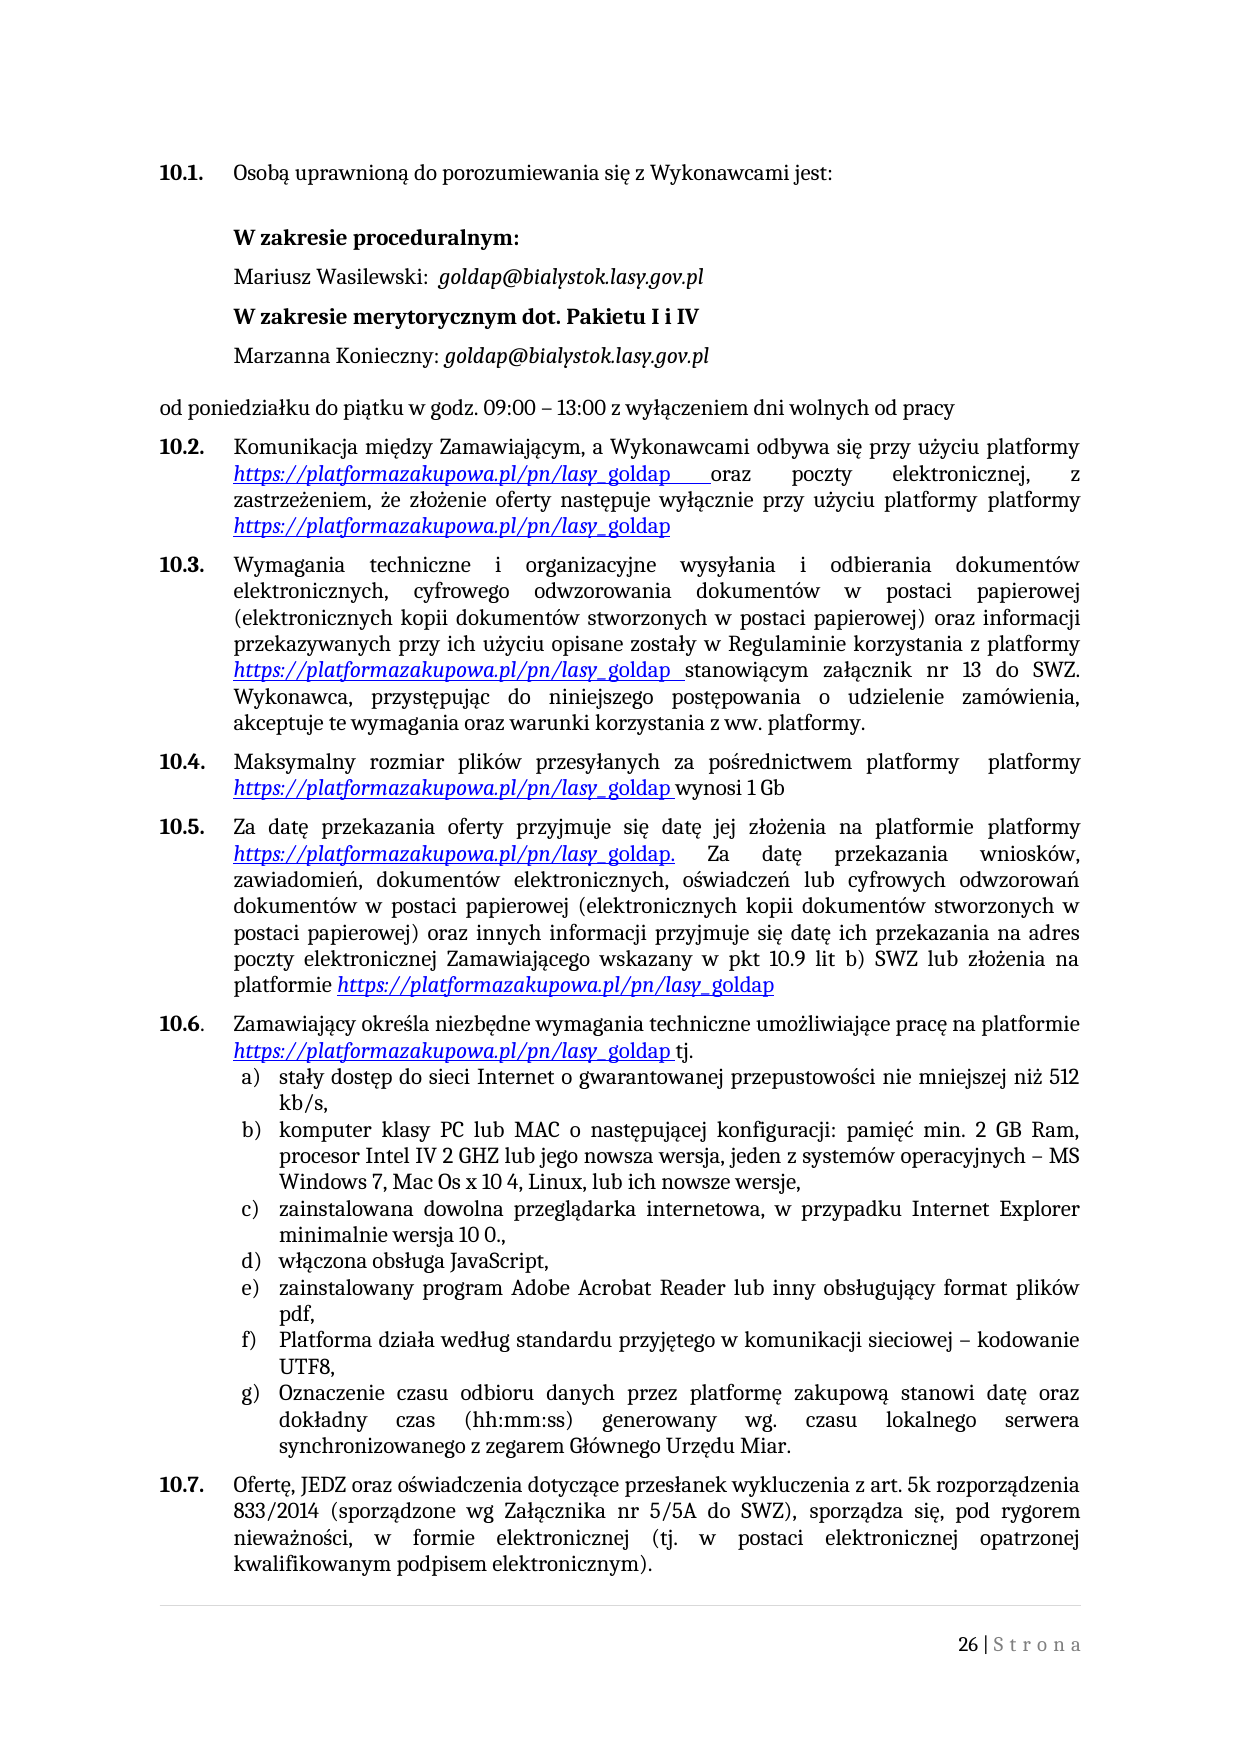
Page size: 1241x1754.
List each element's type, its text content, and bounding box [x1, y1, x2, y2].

text 10.7. Ofertę, JEDZ oraz oświadczenia dotyczące przesłanek wykluczenia z art. 5k rozporządzenia 833/2014 (sporządzone wg Załącznika nr 5/5A do SWZ), sporządza się, pod rygorem nieważności, w formie elektronicznej (tj. w postaci elektronicznej opatrzonej kwalifikowanym podpisem elektronicznym). [159, 1472, 1081, 1577]
list stały dostęp do sieci Internet o gwarantowanej przepustowości nie mniejszej niż 512 kb/s, [241, 1064, 1081, 1116]
list Oznaczenie czasu odbioru danych przez platformę zakupową stanowi datę oraz dokładny czas (hh:mm:ss) generowany wg. czasu lokalnego serwera synchronizowanego z zegarem Głównego Urzędu Miar. [241, 1380, 1081, 1459]
text od poniedziałku do piątku w godz. 09:00 – 13:00 z wyłączeniem dni wolnych od pracy [159, 395, 1081, 421]
text 10.6. Zamawiający określa niezbędne wymagania techniczne umożliwiające pracę na platformie https://platformazakupowa.pl/pn/lasy_goldap tj. [159, 1011, 1081, 1064]
text 10.4. Maksymalny rozmiar plików przesyłanych za pośrednictwem platformy platformy https://platformazakupowa.pl/pn/lasy_goldap wynosi 1 Gb [159, 749, 1081, 802]
list zainstalowany program Adobe Acrobat Reader lub inny obsługujący format plików pdf, [241, 1274, 1081, 1327]
text Mariusz Wasilewski: goldap@bialystok.lasy.gov.pl [204, 264, 1081, 291]
text W zakresie merytorycznym dot. Pakietu I i IV [204, 304, 1081, 330]
list włączona obsługa JavaScript, [241, 1248, 1081, 1274]
text 10.2. Komunikacja między Zamawiającym, a Wykonawcami odbywa się przy użyciu platformy https://platformazakupowa.pl/pn/lasy_goldap oraz poczty elektronicznej, z zastrzeżeniem, że złożenie oferty następuje wyłącznie przy użyciu platformy platformy https://platformazakupowa.pl/pn/lasy_goldap [159, 434, 1081, 539]
text 10.3. Wymagania techniczne i organizacyjne wysyłania i odbierania dokumentów elektronicznych, cyfrowego odwzorowania dokumentów w postaci papierowej (elektronicznych kopii dokumentów stworzonych w postaci papierowej) oraz informacji przekazywanych przy ich użyciu opisane zostały w Regulaminie korzystania z platformy https://platformazakupowa.pl/pn/lasy_goldap stanowiącym załącznik nr 13 do SWZ. Wykonawca, przystępując do niniejszego postępowania o udzielenie zamówienia, akceptuje te wymagania oraz warunki korzystania z ww. platformy. [159, 552, 1081, 736]
list Platforma działa według standardu przyjętego w komunikacji sieciowej – kodowanie UTF8, [241, 1327, 1081, 1380]
list zainstalowana dowolna przeglądarka internetowa, w przypadku Internet Explorer minimalnie wersja 10 0., [241, 1196, 1081, 1248]
list komputer klasy PC lub MAC o następującej konfiguracji: pamięć min. 2 GB Ram, procesor Intel IV 2 GHZ lub jego nowsza wersja, jeden z systemów operacyjnych – MS Windows 7, Mac Os x 10 4, Linux, lub ich nowsze wersje, [241, 1116, 1081, 1196]
text W zakresie proceduralnym: [204, 225, 1081, 251]
text 10.5. Za datę przekazania oferty przyjmuje się datę jej złożenia na platformie platformy https://platformazakupowa.pl/pn/lasy_goldap. Za datę przekazania wniosków, zawiadomień, dokumentów elektronicznych, oświadczeń lub cyfrowych odwzorowań dokumentów w postaci papierowej (elektronicznych kopii dokumentów stworzonych w postaci papierowej) oraz innych informacji przyjmuje się datę ich przekazania na adres poczty elektronicznej Zamawiającego wskazany w pkt 10.9 lit b) SWZ lub złożenia na platformie https://platformazakupowa.pl/pn/lasy_goldap [159, 814, 1081, 998]
text Marzanna Konieczny: goldap@bialystok.lasy.gov.pl [204, 343, 1081, 369]
text 10.1. Osobą uprawnioną do porozumiewania się z Wykonawcami jest: [159, 159, 1081, 186]
